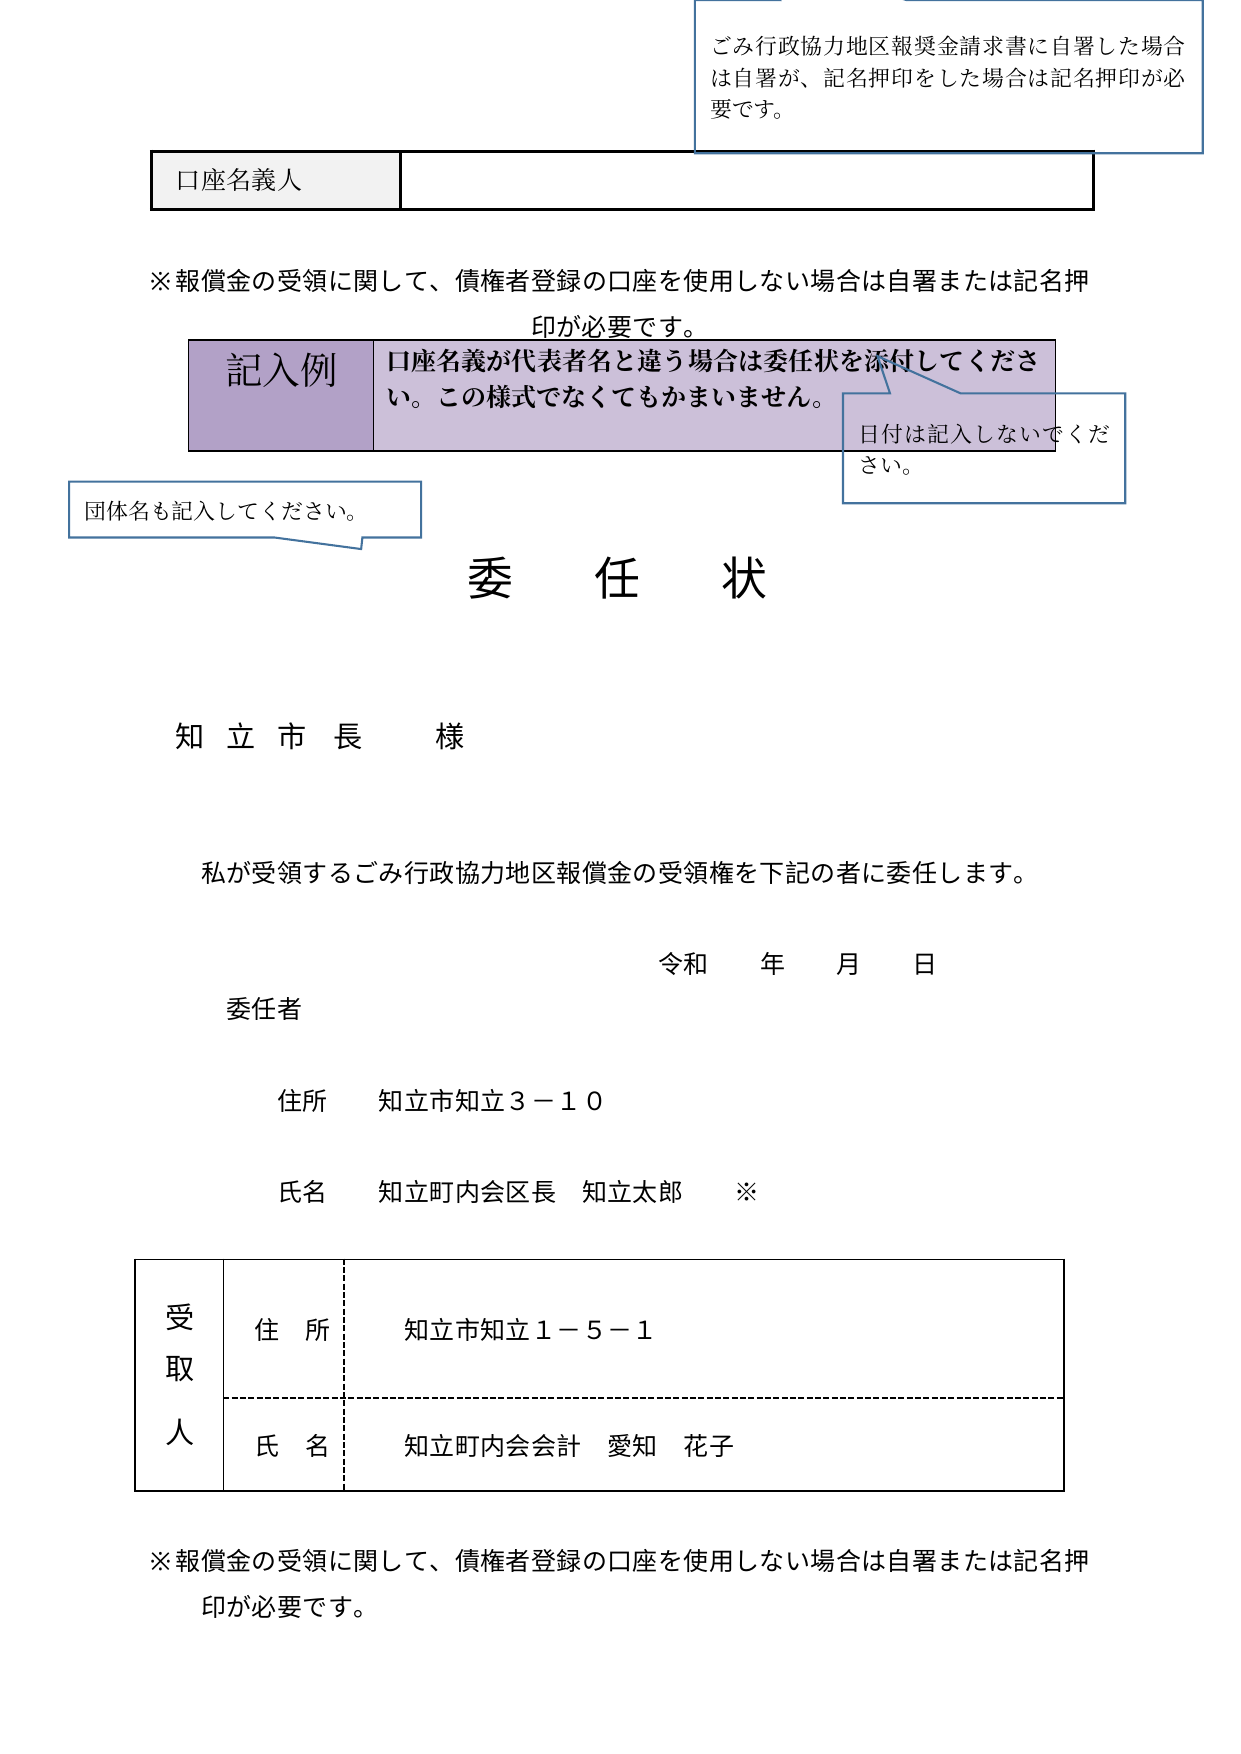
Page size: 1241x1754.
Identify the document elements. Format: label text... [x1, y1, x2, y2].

table_header 知立市長 様 私が受領するごみ行政協力地区報償金の受領権を下記の者に委任します。 令和 年 月 日 委任者 住所 知立市知立３－１０ 氏名 知立町内会区長 知立太郎 ※ [135, 667, 1064, 1258]
table_cell 受取人 [136, 1260, 223, 1490]
text 委 任 状 [150, 530, 1090, 621]
text ※報償金の受領に関して、債権者登録の口座を使用しない場合は自署または記名押印が必要です。 [150, 1537, 1090, 1628]
table_cell 口座名義人 [153, 153, 399, 208]
table_cell 知立町内会会計 愛知 花子 [344, 1397, 1063, 1490]
table_cell 知立市知立１－５－１ [344, 1260, 1063, 1397]
table_cell 住 所 [224, 1260, 344, 1397]
text ※報償金の受領に関して、債権者登録の口座を使用しない場合は自署または記名押印が必要です。 [150, 257, 1090, 348]
table_cell 氏 名 [224, 1397, 344, 1490]
table_cell [402, 153, 1092, 208]
